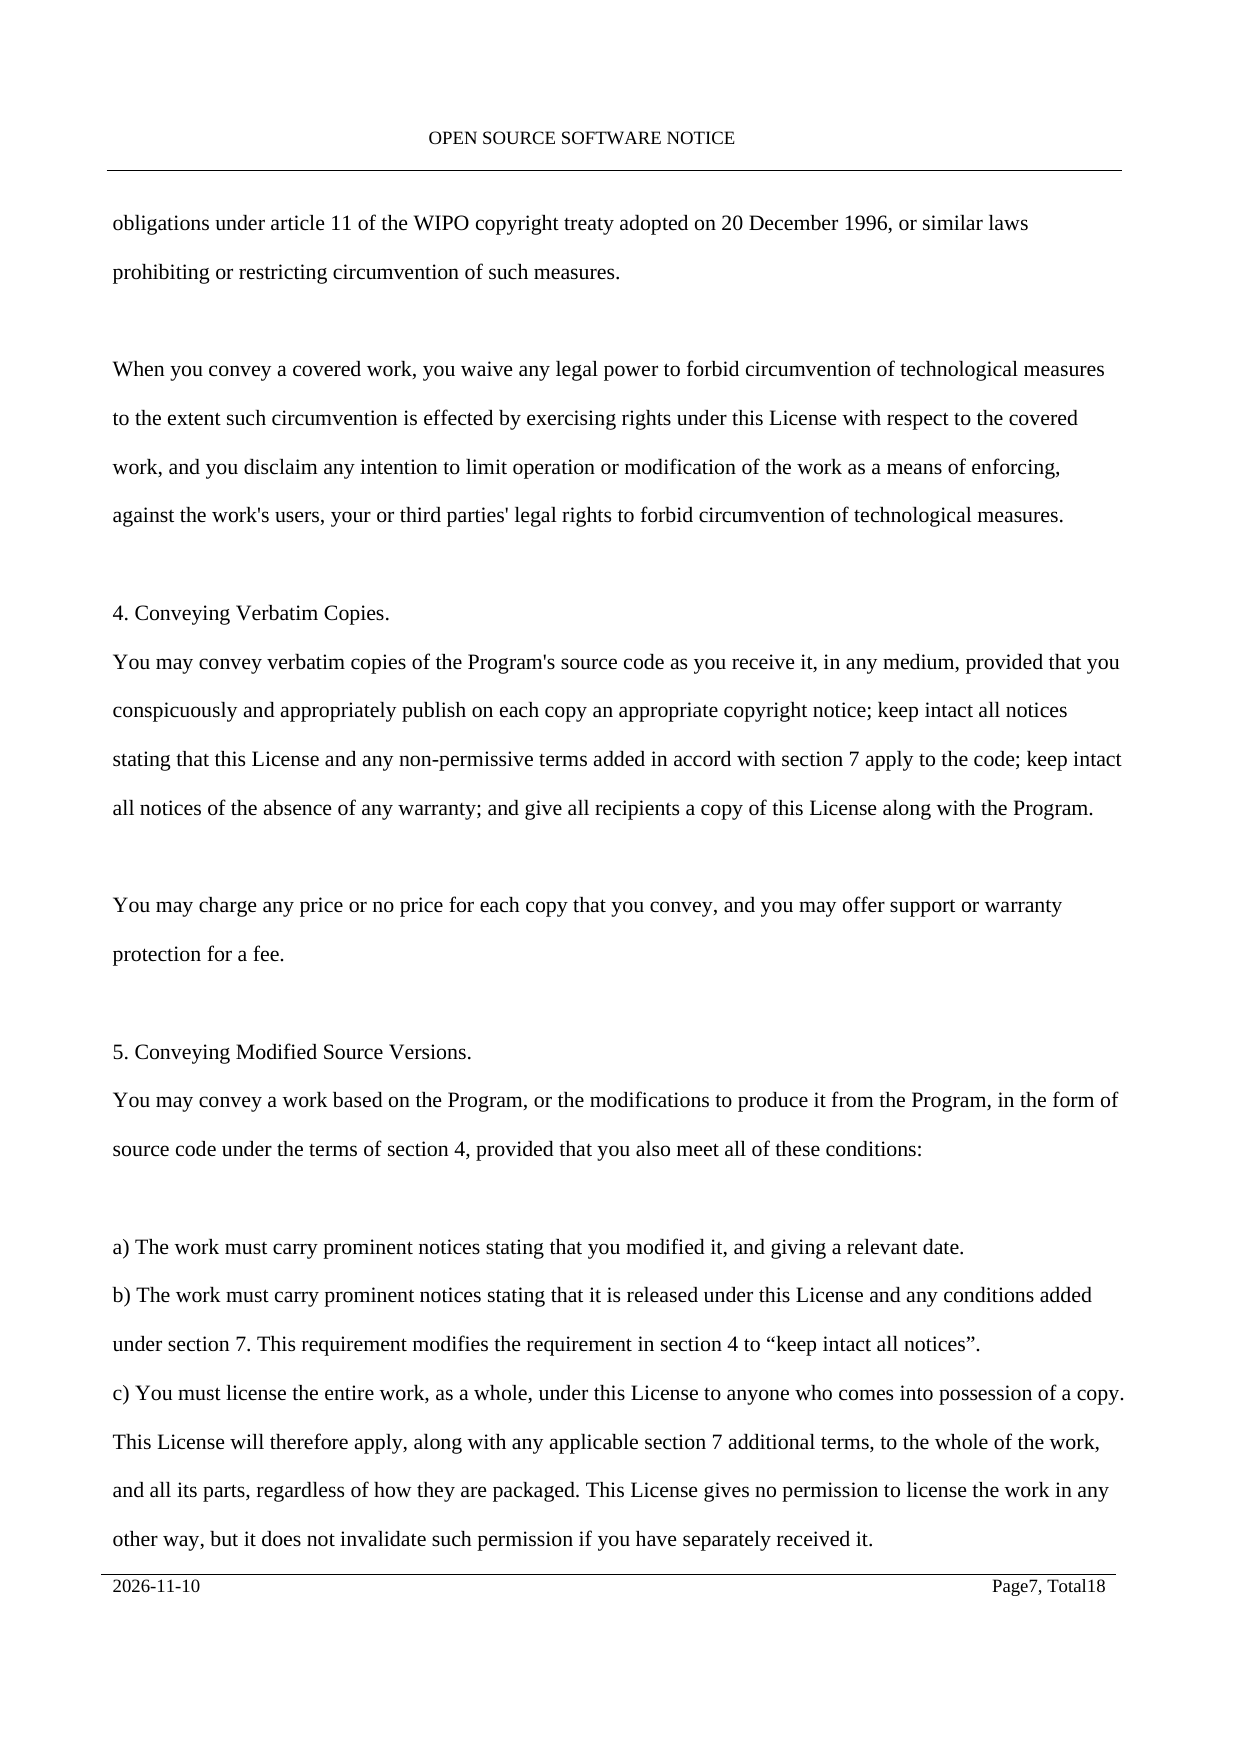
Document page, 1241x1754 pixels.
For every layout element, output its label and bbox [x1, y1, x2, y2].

text [112, 206, 1128, 1555]
